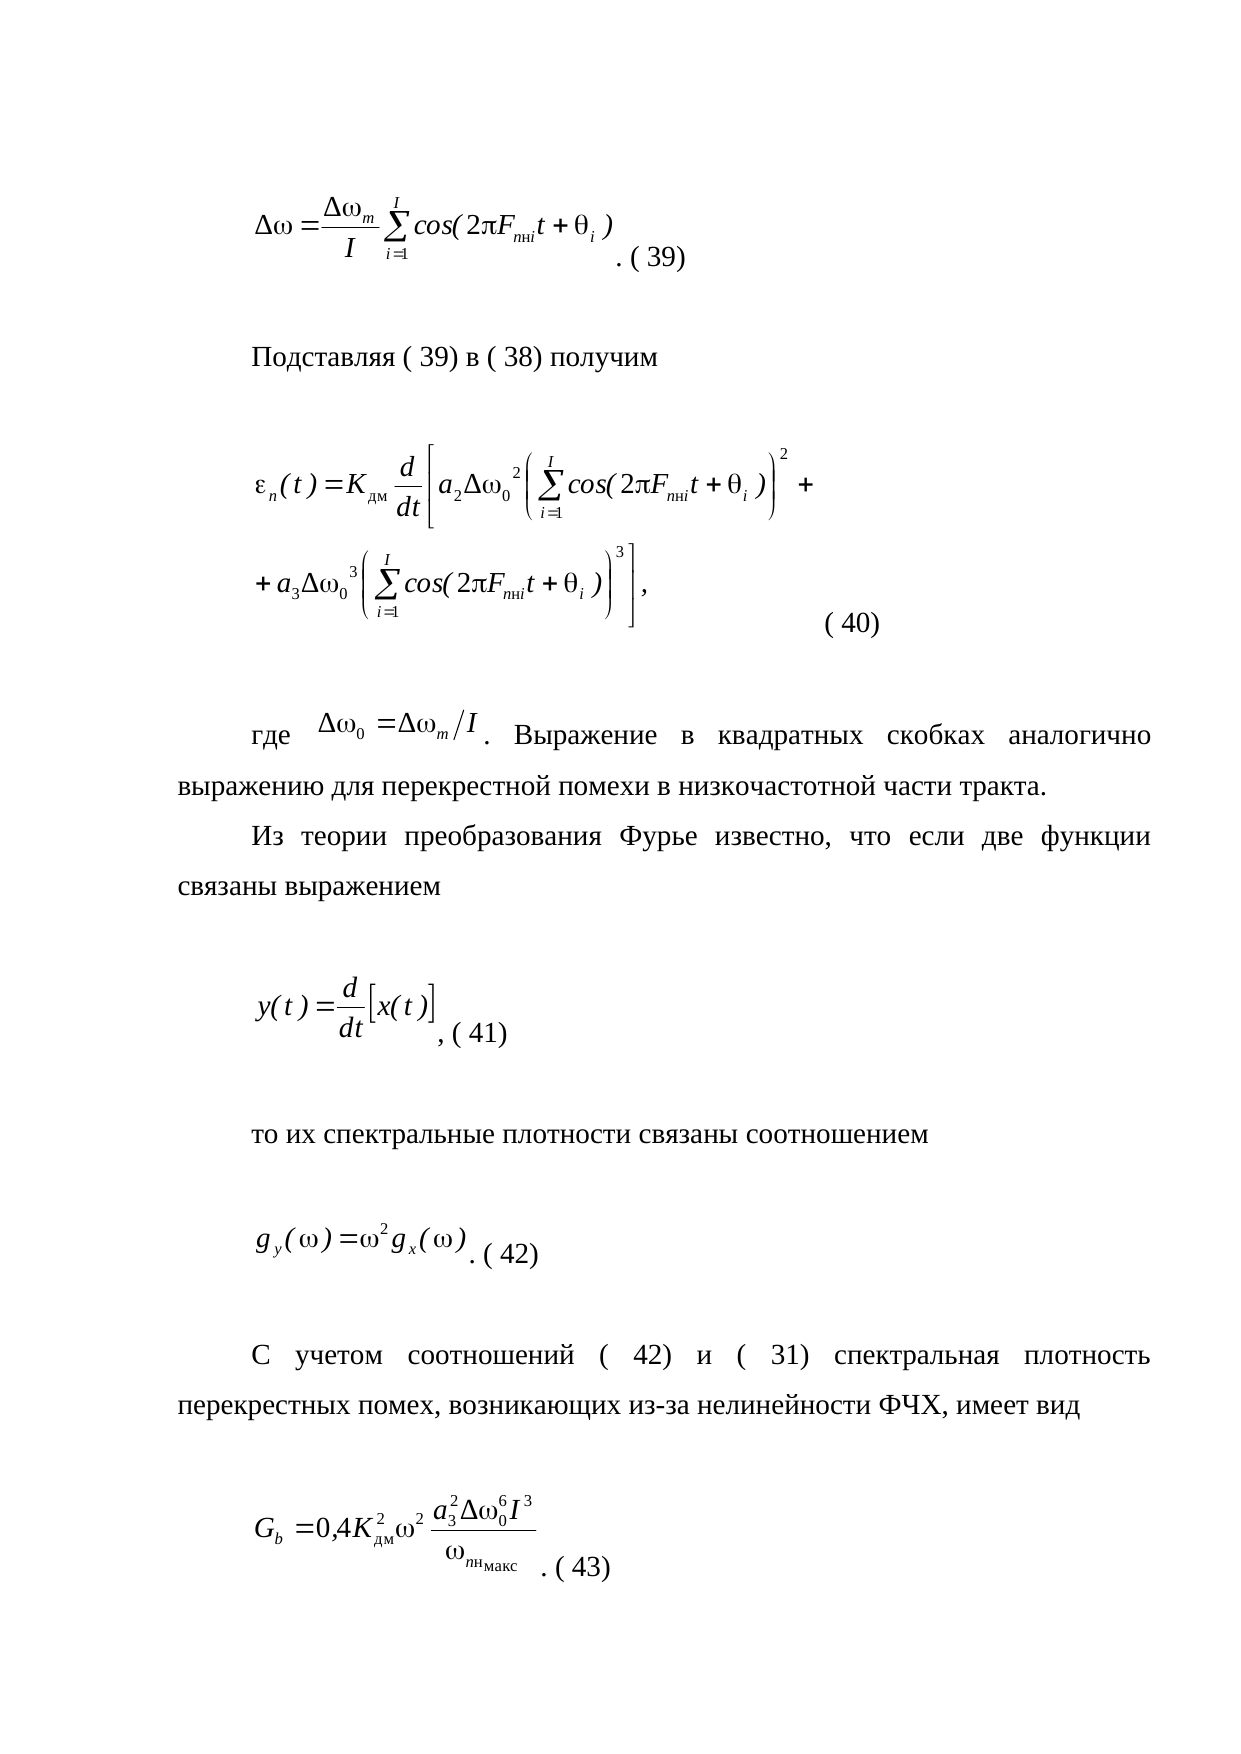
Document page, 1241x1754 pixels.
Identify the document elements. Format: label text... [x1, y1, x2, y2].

text . ( 42) [177, 1216, 1152, 1270]
text ( 40) [177, 440, 1152, 638]
text . ( 43) [177, 1488, 1152, 1583]
text Из теории преобразования Фурье известно, что если две функции связаны выражением [177, 818, 1152, 902]
text . ( 39) [177, 189, 1152, 272]
text Подставляя ( 39) в ( 38) получим [177, 339, 1152, 373]
text , ( 41) [177, 969, 1152, 1049]
text то их спектральные плотности связаны соотношением [177, 1116, 1152, 1149]
text где . Выражение в квадратных скобках аналогично выражению для перекрестной помехи в низкочастотной части тракта. [177, 706, 1152, 801]
text С учетом соотношений ( 42) и ( 31) спектральная плотность перекрестных помех, возникающих из-за нелинейности ФЧХ, имеет вид [177, 1337, 1152, 1421]
